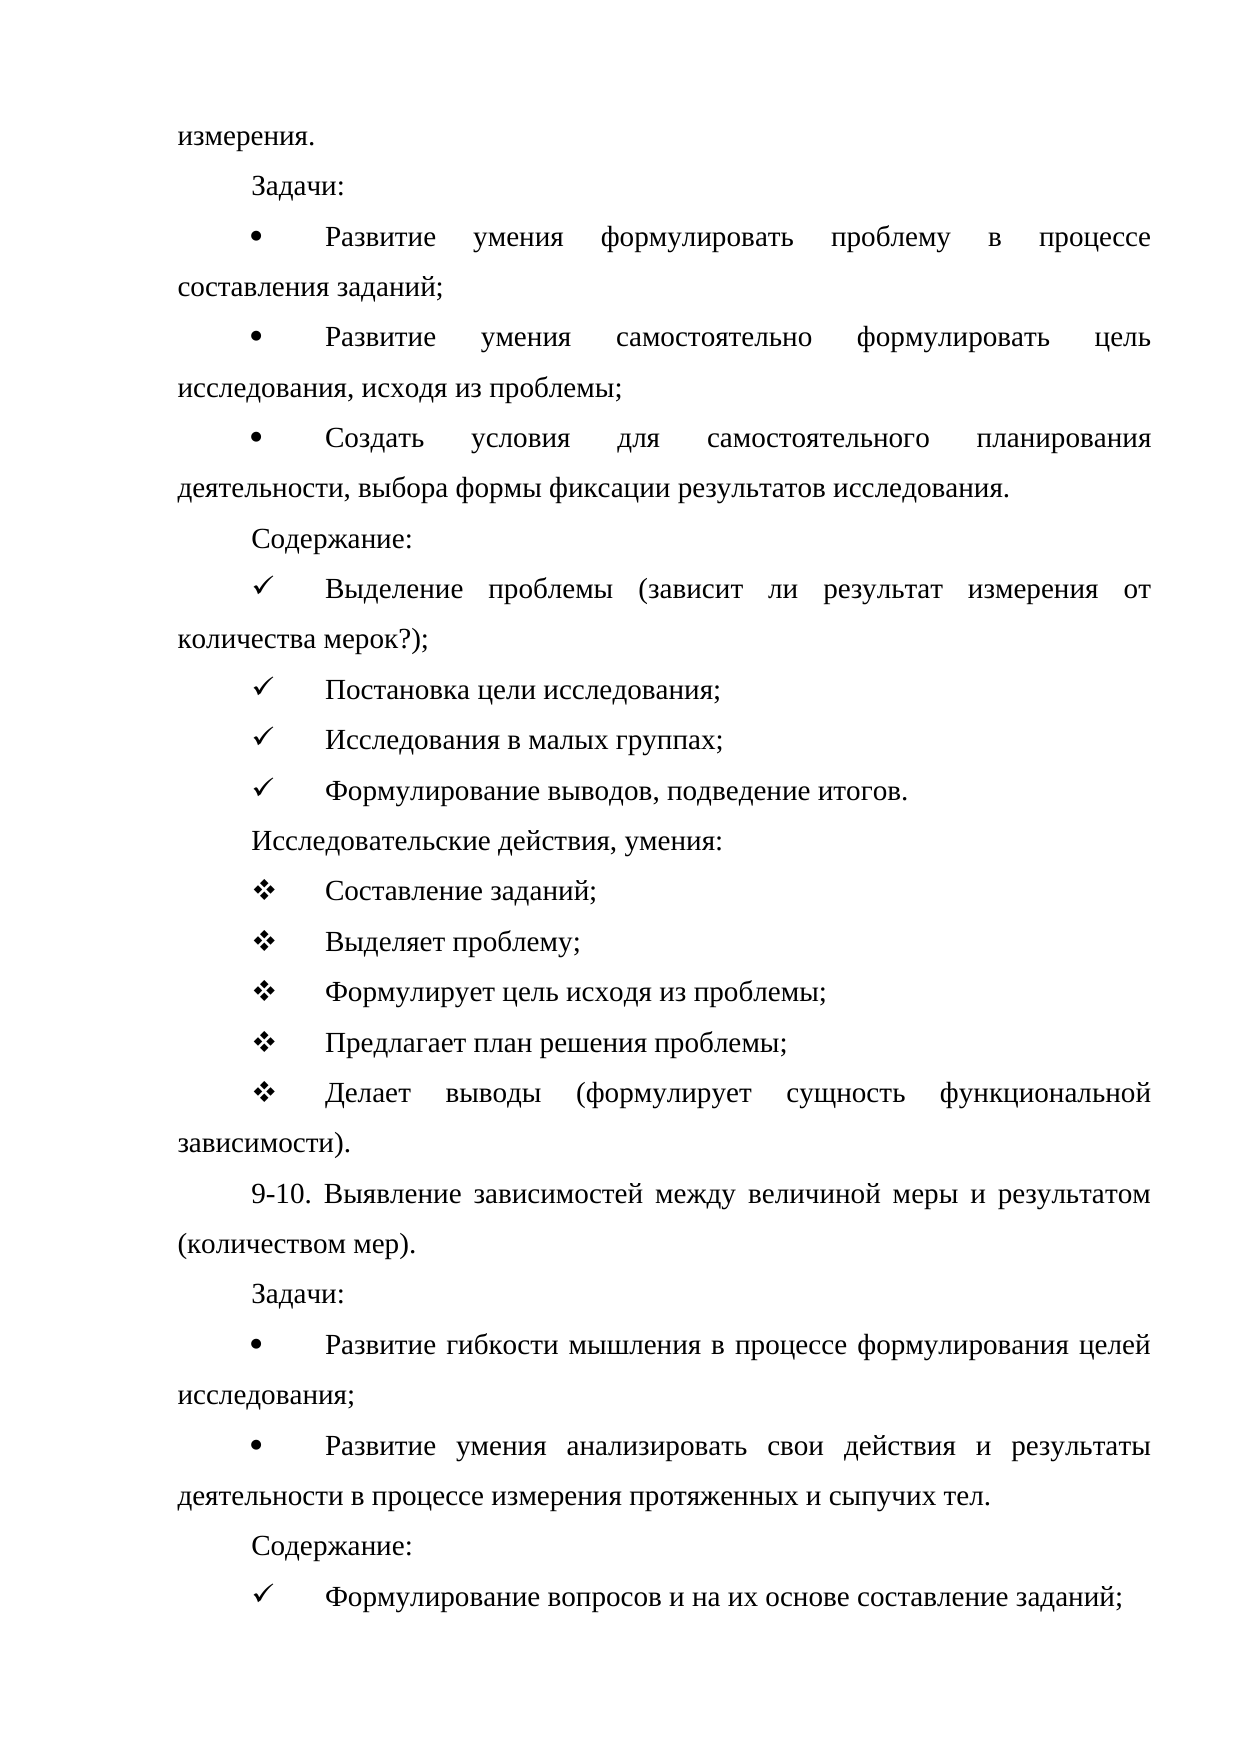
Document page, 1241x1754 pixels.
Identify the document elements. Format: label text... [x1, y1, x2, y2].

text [177, 118, 1152, 152]
list Делает выводы (формулирует сущность функциональной зависимости). [177, 1075, 1152, 1159]
text Исследовательские действия, умения: [177, 823, 1152, 857]
list Формулирование выводов, подведение итогов. [177, 773, 1152, 806]
list Развитие умения анализировать свои действия и результаты деятельности в процессе измерения протяженных и сыпучих тел. [177, 1428, 1152, 1512]
list Составление заданий; [177, 873, 1152, 907]
list Формулирование вопросов и на их основе составление заданий; [177, 1579, 1152, 1612]
list Развитие гибкости мышления в процессе формулирования целей исследования; [177, 1327, 1152, 1411]
list Предлагает план решения проблемы; [177, 1025, 1152, 1058]
text Задачи: [177, 168, 1152, 202]
list Формулирует цель исходя из проблемы; [177, 974, 1152, 1008]
text Содержание: [177, 1528, 1152, 1562]
list Выделение проблемы (зависит ли результат измерения от количества мерок?); [177, 571, 1152, 655]
text Задачи: [177, 1277, 1152, 1310]
text 9-10. Выявление зависимостей между величиной меры и результатом (количеством мер). [177, 1176, 1152, 1260]
list Развитие умения формулировать проблему в процессе составления заданий; [177, 219, 1152, 303]
list Развитие умения самостоятельно формулировать цель исследования, исходя из проблемы; [177, 319, 1152, 403]
list Выделяет проблему; [177, 924, 1152, 958]
list Исследования в малых группах; [177, 722, 1152, 756]
list Постановка цели исследования; [177, 672, 1152, 706]
text Содержание: [177, 521, 1152, 554]
list Создать условия для самостоятельного планирования деятельности, выбора формы фиксации результатов исследования. [177, 420, 1152, 504]
